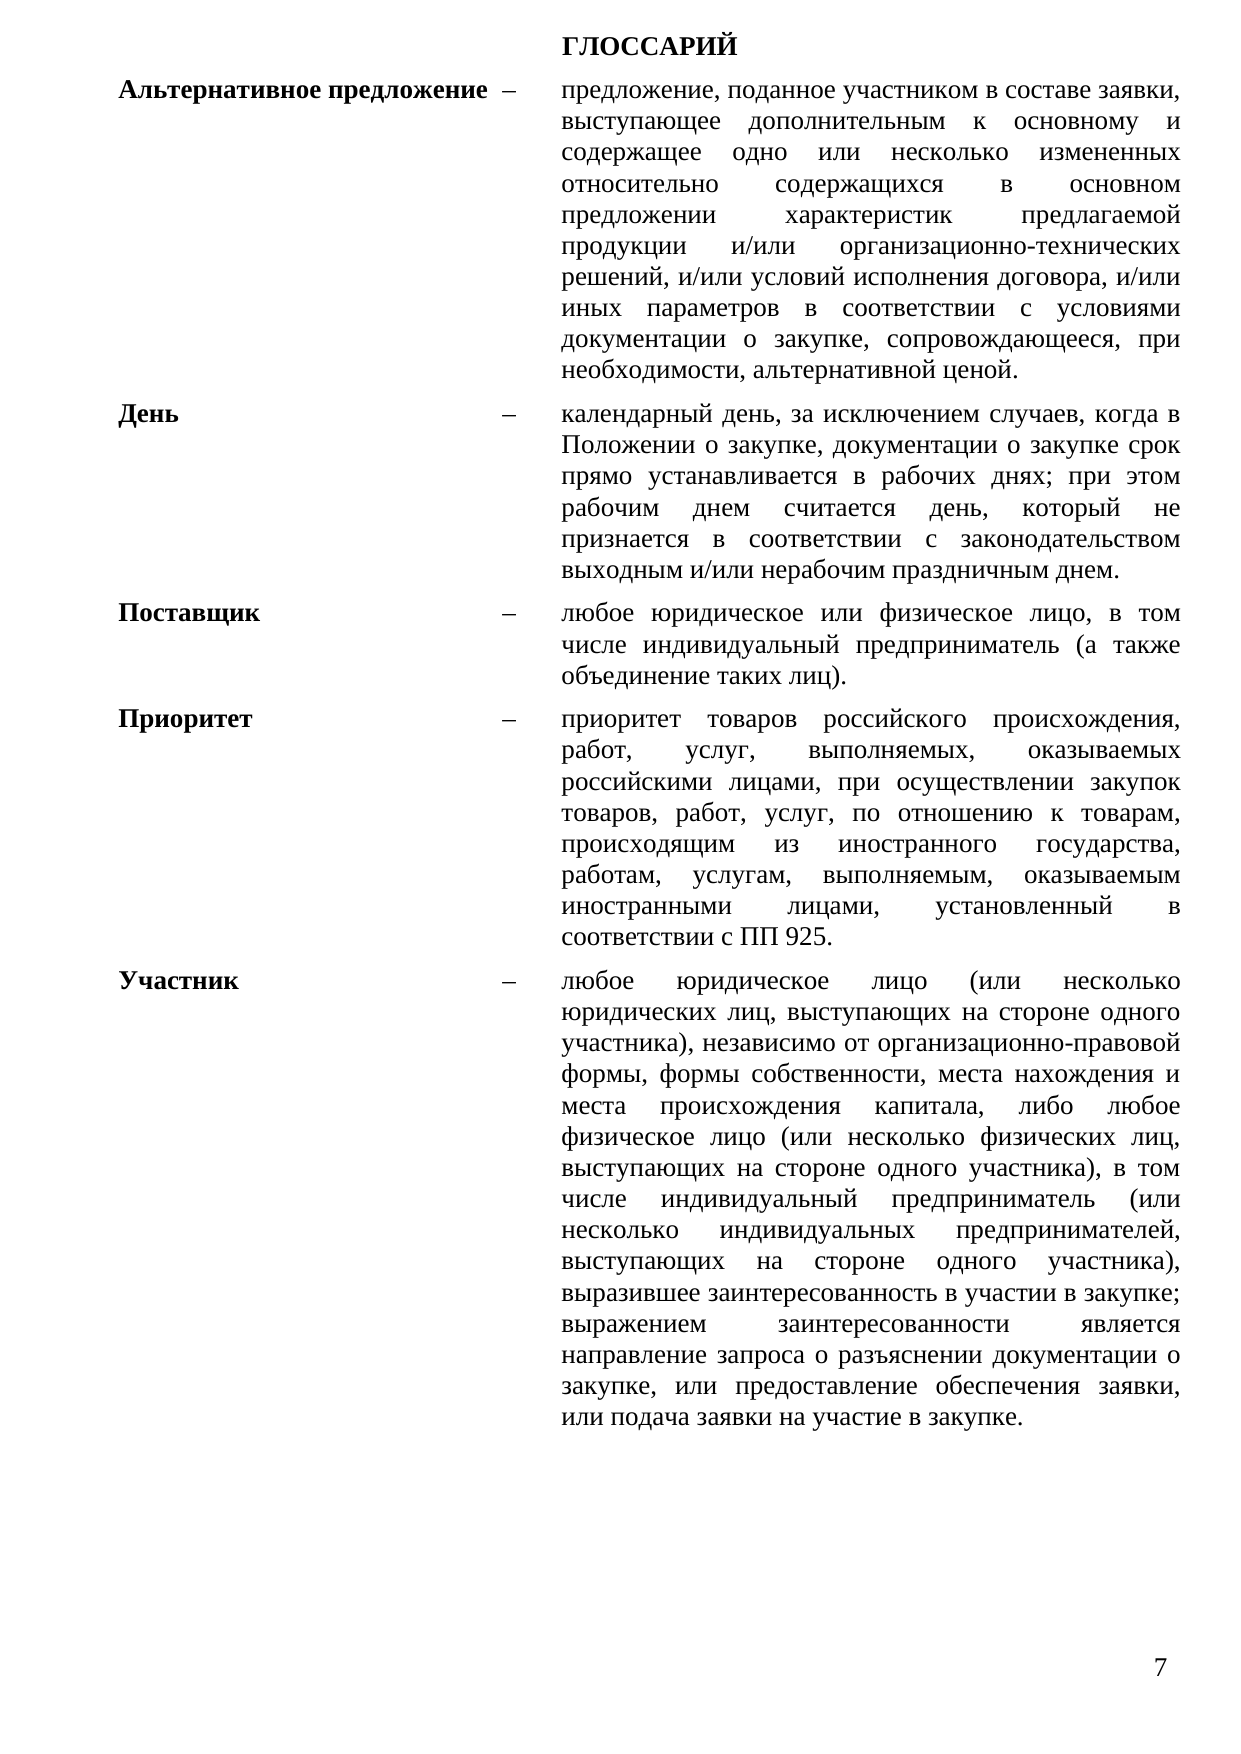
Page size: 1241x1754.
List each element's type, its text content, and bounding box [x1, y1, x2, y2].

text Альтернативное предложение – предложение, поданное участником в составе заявки, выступающее дополнительным к основному и содержащее одно или несколько измененных относительно содержащихся в основном предложении характеристик предлагаемой продукции и/или организационно-технических решений, и/или условий исполнения договора, и/или иных параметров в соответствии с условиями документации о закупке, сопровождающееся, при необходимости, альтернативной ценой. [118, 73, 1181, 385]
text Участник – любое юридическое лицо (или несколько юридических лиц, выступающих на стороне одного участника), независимо от организационно-правовой формы, формы собственности, места нахождения и места происхождения капитала, либо любое физическое лицо (или несколько физических лиц, выступающих на стороне одного участника), в том числе индивидуальный предприниматель (или несколько индивидуальных предпринимателей, выступающих на стороне одного участника), выразившее заинтересованность в участии в закупке; выражением заинтересованности является направление запроса о разъяснении документации о закупке, или предоставление обеспечения заявки, или подача заявки на участие в закупке. [118, 964, 1181, 1431]
text Глоссарий [118, 29, 1181, 61]
text Приоритет – приоритет товаров российского происхождения, работ, услуг, выполняемых, оказываемых российскими лицами, при осуществлении закупок товаров, работ, услуг, по отношению к товарам, происходящим из иностранного государства, работам, услугам, выполняемым, оказываемым иностранными лицами, установленный в соответствии с ПП 925. [118, 702, 1181, 952]
text День – календарный день, за исключением случаев, когда в Положении о закупке, документации о закупке срок прямо устанавливается в рабочих днях; при этом рабочим днем считается день, который не признается в соответствии с законодательством выходным и/или нерабочим праздничным днем. [118, 397, 1181, 584]
text Поставщик – любое юридическое или физическое лицо, в том числе индивидуальный предприниматель (а также объединение таких лиц). [118, 597, 1181, 690]
